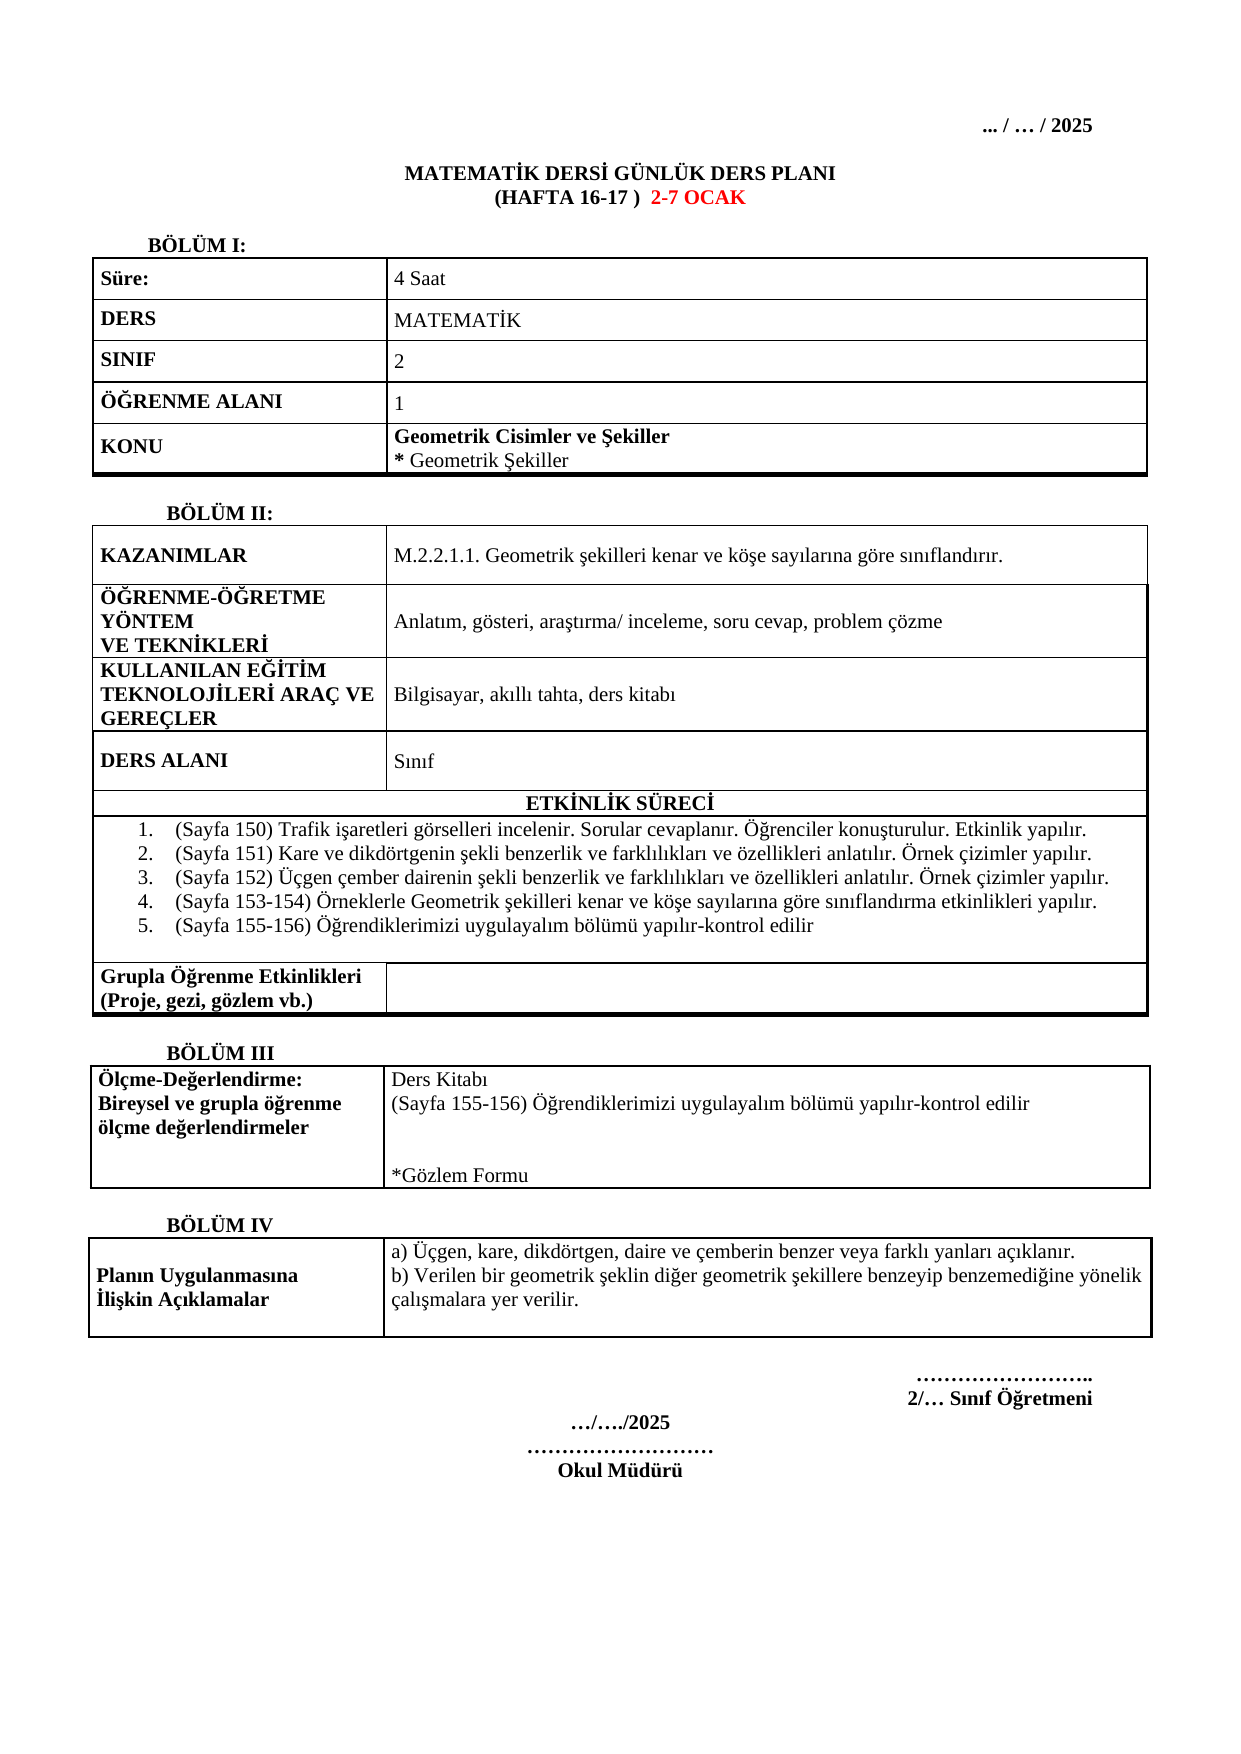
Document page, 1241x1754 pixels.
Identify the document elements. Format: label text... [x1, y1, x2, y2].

table_cell KULLANILAN EĞİTİM TEKNOLOJİLERİ ARAÇ VE GEREÇLER [93, 658, 386, 730]
text MATEMATİK DERSİ GÜNLÜK DERS PLANI [148, 161, 1092, 185]
table_cell SINIF [94, 341, 386, 381]
table_header Ders Kitabı (Sayfa 155-156) Öğrendiklerimizi uygulayalım bölümü yapılır-kontrol edilir *Gözlem Formu [385, 1067, 1149, 1187]
table_cell Grupla Öğrenme Etkinlikleri (Proje, gezi, gözlem vb.) [94, 963, 386, 1012]
table_header KAZANIMLAR [93, 526, 386, 583]
text 2/… Sınıf Öğretmeni [148, 1386, 1092, 1410]
table_cell Anlatım, gösteri, araştırma/ inceleme, soru cevap, problem çözme [387, 585, 1146, 657]
text …/…./2025 [148, 1410, 1092, 1434]
subtitle BÖLÜM III [148, 1041, 1092, 1064]
table_cell ÖĞRENME ALANI [94, 383, 386, 422]
text Okul Müdürü [148, 1458, 1092, 1482]
table_cell DERS [94, 300, 386, 340]
text BÖLÜM II: [148, 501, 1092, 525]
text …………………….. [148, 1362, 1092, 1386]
table_cell Bilgisayar, akıllı tahta, ders kitabı [387, 658, 1146, 730]
table_cell Sınıf [387, 732, 1146, 789]
subtitle BÖLÜM IV [148, 1213, 1092, 1237]
table_header Süre: [94, 259, 386, 298]
table_cell KONU [94, 424, 386, 472]
table_header M.2.2.1.1. Geometrik şekilleri kenar ve köşe sayılarına göre sınıflandırır. [387, 526, 1147, 583]
table_cell DERS ALANI [94, 732, 386, 789]
text ... / … / 2025 [148, 113, 1092, 137]
text ……………………… [148, 1434, 1092, 1458]
table_cell MATEMATİK [388, 300, 1146, 340]
table_cell ETKİNLİK SÜRECİ [94, 791, 1146, 815]
table_header 4 Saat [388, 259, 1146, 298]
table_header Planın Uygulanmasına İlişkin Açıklamalar [90, 1239, 383, 1336]
table_cell [387, 964, 1146, 1012]
table_cell ÖĞRENME-ÖĞRETME YÖNTEM VE TEKNİKLERİ [93, 585, 386, 657]
text BÖLÜM I: [148, 233, 1092, 257]
table_cell Geometrik Cisimler ve Şekiller * Geometrik Şekiller [388, 424, 1146, 472]
table_cell (Sayfa 150) Trafik işaretleri görselleri incelenir. Sorular cevaplanır. Öğrenciler konuşturulur. Etkinlik yapılır. (Sayfa 151) Kare ve dikdörtgenin şekli benzerlik ve farklılıkları ve özellikleri anlatılır. Örnek çizimler yapılır. (Sayfa 152) Üçgen çember dairenin şekli benzerlik ve farklılıkları ve özellikleri anlatılır. Örnek çizimler yapılır. (Sayfa 153-154) Örneklerle Geometrik şekilleri kenar ve köşe sayılarına göre sınıflandırma etkinlikleri yapılır. (Sayfa 155-156) Öğrendiklerimizi uygulayalım bölümü yapılır-kontrol edilir [94, 817, 1146, 962]
table_cell 1 [388, 383, 1146, 422]
text (HAFTA 16-17 ) 2-7 OCAK [148, 185, 1092, 209]
table_cell 2 [388, 341, 1146, 381]
table_header Ölçme-Değerlendirme: Bireysel ve grupla öğrenme ölçme değerlendirmeler [92, 1067, 383, 1187]
table_header a) Üçgen, kare, dikdörtgen, daire ve çemberin benzer veya farklı yanları açıklanır. b) Verilen bir geometrik şeklin diğer geometrik şekillere benzeyip benzemediğine yönelik çalışmalara yer verilir. [385, 1239, 1150, 1336]
